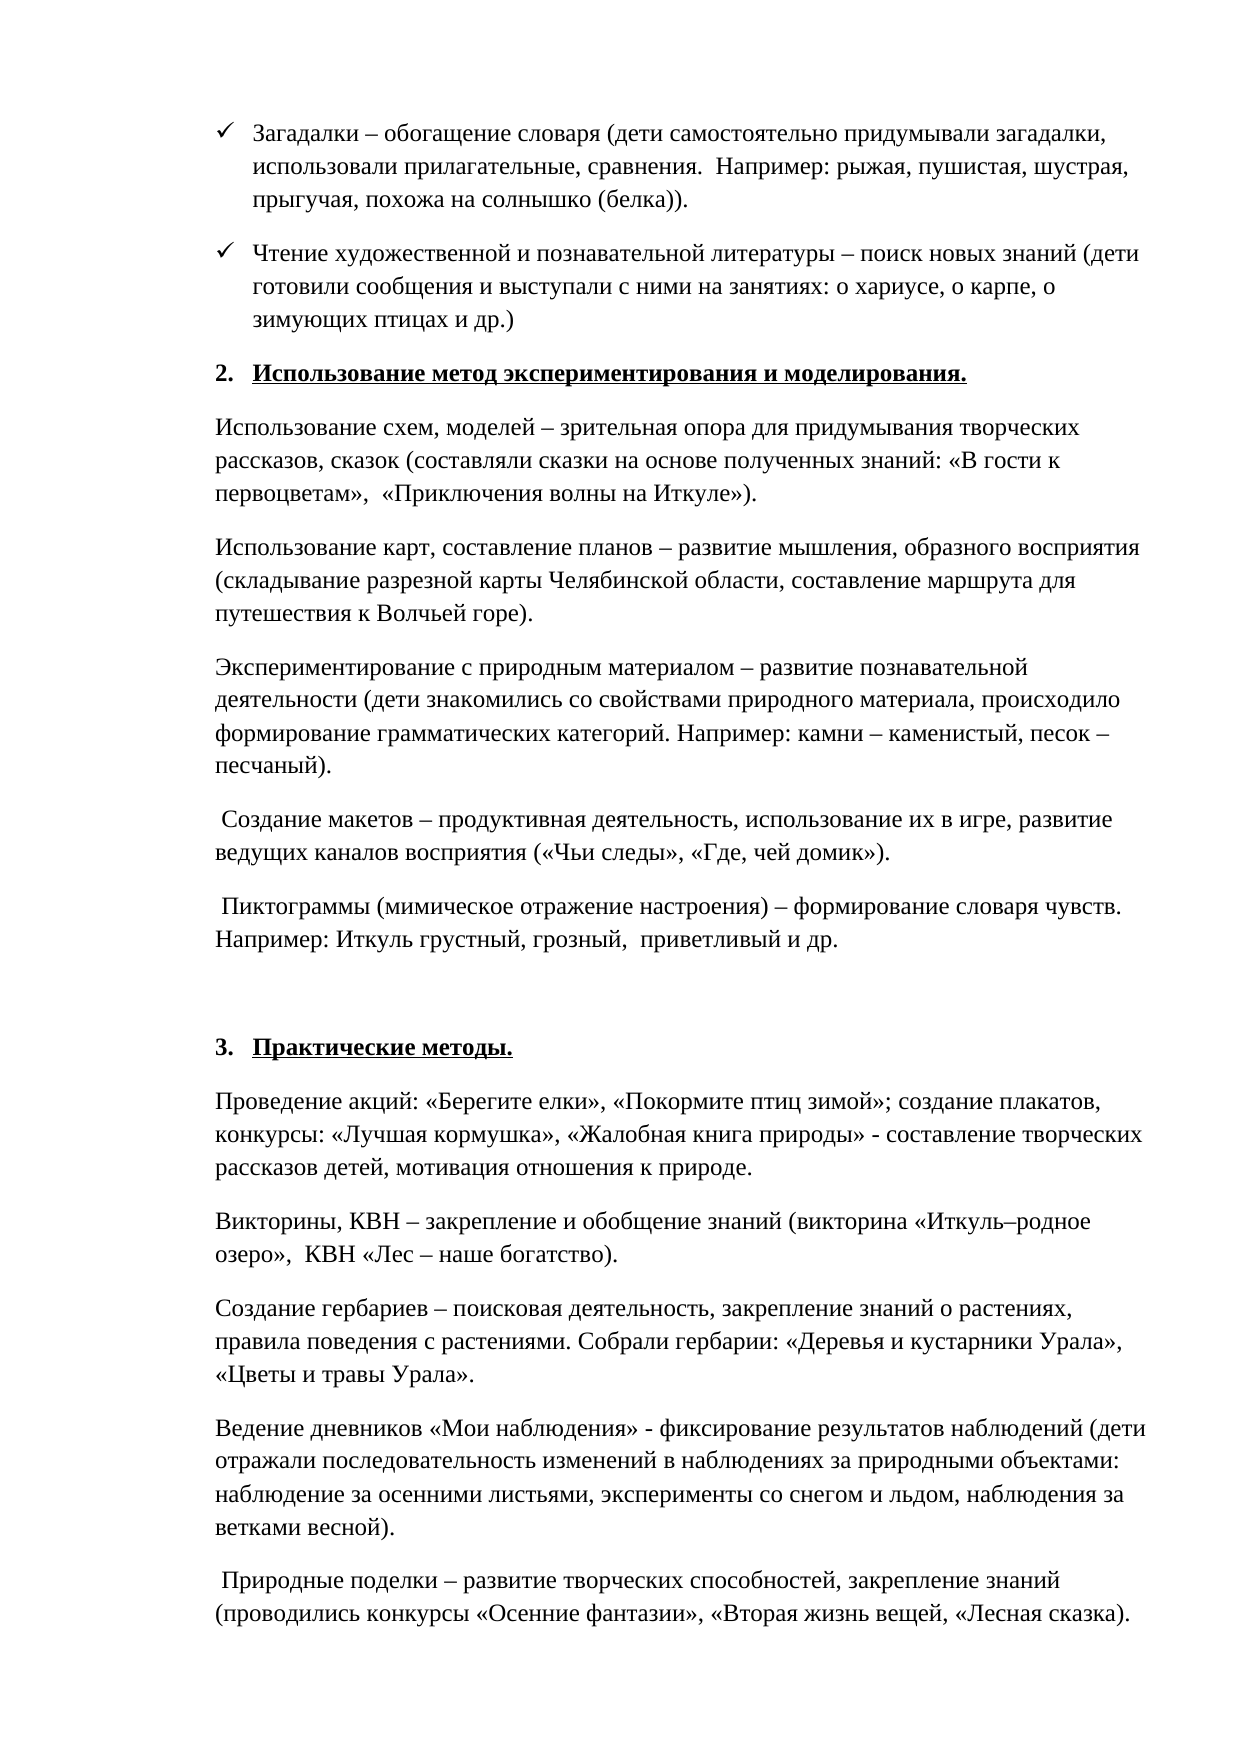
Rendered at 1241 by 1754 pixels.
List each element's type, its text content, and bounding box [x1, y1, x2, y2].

text Создание макетов – продуктивная деятельность, использование их в игре, развитие ведущих каналов восприятия («Чьи следы», «Где, чей домик»). [215, 804, 1152, 866]
list Использование метод экспериментирования и моделирования. [215, 358, 1152, 387]
list Чтение художественной и познавательной литературы – поиск новых знаний (дети готовили сообщения и выступали с ними на занятиях: о хариусе, о карпе, о зимующих птицах и др.) [215, 238, 1152, 333]
list Загадалки – обогащение словаря (дети самостоятельно придумывали загадалки, использовали прилагательные, сравнения. Например: рыжая, пушистая, шустрая, прыгучая, похожа на солнышко (белка)). [215, 118, 1152, 213]
text Экспериментирование с природным материалом – развитие познавательной деятельности (дети знакомились со свойствами природного материала, происходило формирование грамматических категорий. Например: камни – каменистый, песок – песчаный). [215, 652, 1152, 779]
text Природные поделки – развитие творческих способностей, закрепление знаний (проводились конкурсы «Осенние фантазии», «Вторая жизнь вещей, «Лесная сказка). [215, 1566, 1152, 1627]
text Ведение дневников «Мои наблюдения» - фиксирование результатов наблюдений (дети отражали последовательность изменений в наблюдениях за природными объектами: наблюдение за осенними листьями, эксперименты со снегом и льдом, наблюдения за ветками весной). [215, 1413, 1152, 1540]
list Практические методы. [215, 1032, 1152, 1061]
text Пиктограммы (мимическое отражение настроения) – формирование словаря чувств. Например: Иткуль грустный, грозный, приветливый и др. [215, 891, 1152, 953]
text Викторины, КВН – закрепление и обобщение знаний (викторина «Иткуль–родное озеро», КВН «Лес – наше богатство). [215, 1206, 1152, 1268]
text Использование схем, моделей – зрительная опора для придумывания творческих рассказов, сказок (составляли сказки на основе полученных знаний: «В гости к первоцветам», «Приключения волны на Иткуле»). [215, 412, 1152, 507]
text Создание гербариев – поисковая деятельность, закрепление знаний о растениях, правила поведения с растениями. Собрали гербарии: «Деревья и кустарники Урала», «Цветы и травы Урала». [215, 1293, 1152, 1387]
text Проведение акций: «Берегите елки», «Покормите птиц зимой»; создание плакатов, конкурсы: «Лучшая кормушка», «Жалобная книга природы» - составление творческих рассказов детей, мотивация отношения к природе. [215, 1086, 1152, 1181]
text Использование карт, составление планов – развитие мышления, образного восприятия (складывание разрезной карты Челябинской области, составление маршрута для путешествия к Волчьей горе). [215, 532, 1152, 626]
